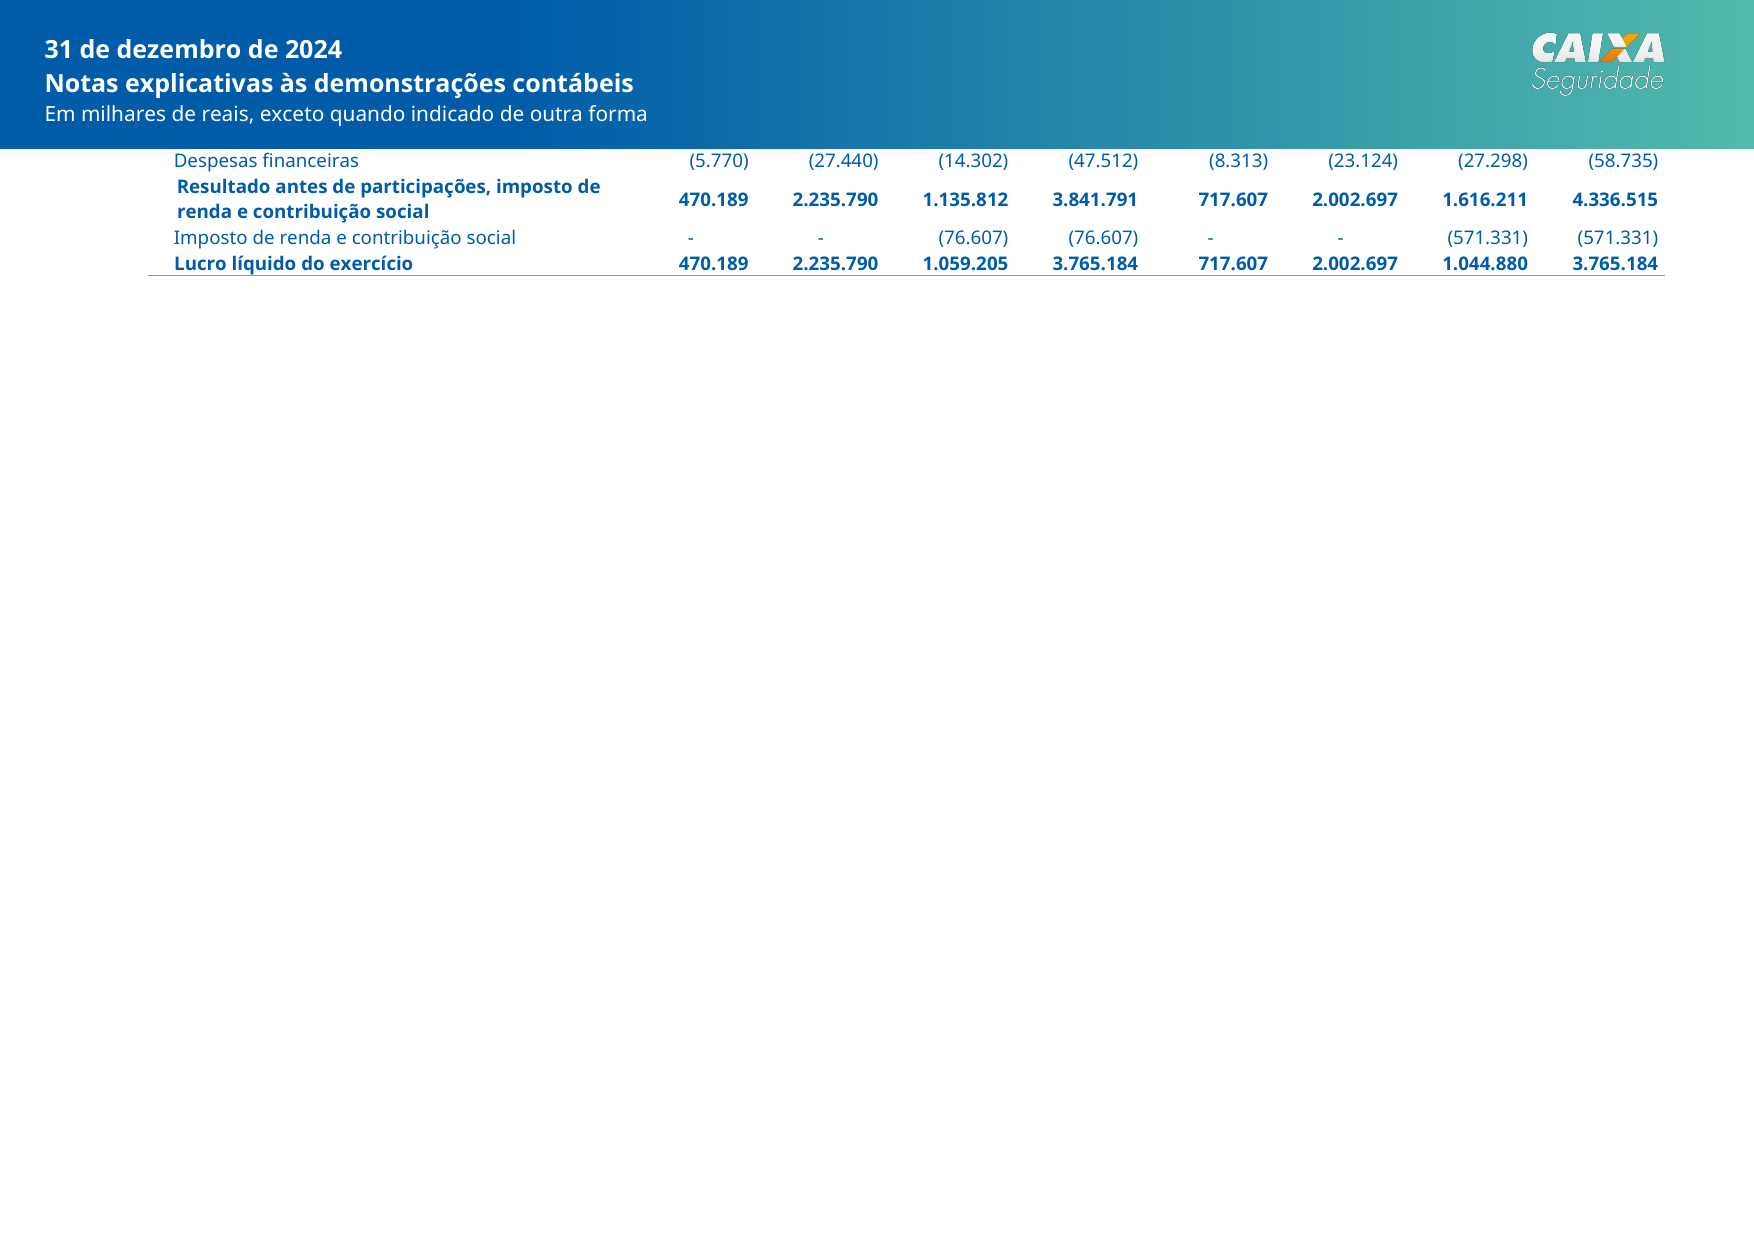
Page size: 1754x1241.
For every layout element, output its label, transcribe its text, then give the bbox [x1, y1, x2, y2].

table_cell (27.298) [1405, 148, 1535, 173]
table_cell 3.765.184 [1535, 250, 1665, 275]
table_cell (571.331) [1535, 224, 1665, 250]
table_cell - [1145, 224, 1275, 250]
table_cell 3.841.791 [1015, 173, 1145, 224]
table_cell Imposto de renda e contribuição social [148, 224, 626, 250]
table_cell (23.124) [1275, 148, 1405, 173]
table_cell 470.189 [626, 250, 756, 275]
table_cell (27.440) [756, 148, 886, 173]
table_cell 4.336.515 [1535, 173, 1665, 224]
table_cell (5.770) [626, 148, 756, 173]
table_cell 2.002.697 [1275, 250, 1405, 275]
table_cell 470.189 [626, 173, 756, 224]
table_cell - [626, 224, 756, 250]
table_cell 717.607 [1145, 250, 1275, 275]
table_cell 2.002.697 [1275, 173, 1405, 224]
table_cell 1.044.880 [1405, 250, 1535, 275]
table_cell - [756, 224, 886, 250]
table_cell Lucro líquido do exercício [148, 250, 626, 275]
table_cell (58.735) [1535, 148, 1665, 173]
table_cell (76.607) [1015, 224, 1145, 250]
table_cell (571.331) [1405, 224, 1535, 250]
table_cell (76.607) [886, 224, 1015, 250]
table_cell 2.235.790 [756, 250, 886, 275]
table_cell - [1275, 224, 1405, 250]
table_cell Resultado antes de participações, imposto de renda e contribuição social [148, 173, 626, 224]
table_cell (14.302) [886, 148, 1015, 173]
table_cell 717.607 [1145, 173, 1275, 224]
table_cell 3.765.184 [1015, 250, 1145, 275]
table_cell (8.313) [1145, 148, 1275, 173]
picture [1531, 31, 1666, 97]
table_cell (47.512) [1015, 148, 1145, 173]
table_cell 2.235.790 [756, 173, 886, 224]
table_cell 1.059.205 [886, 250, 1015, 275]
table_cell 1.135.812 [886, 173, 1015, 224]
table_cell Despesas financeiras [148, 148, 626, 173]
table_cell 1.616.211 [1405, 173, 1535, 224]
